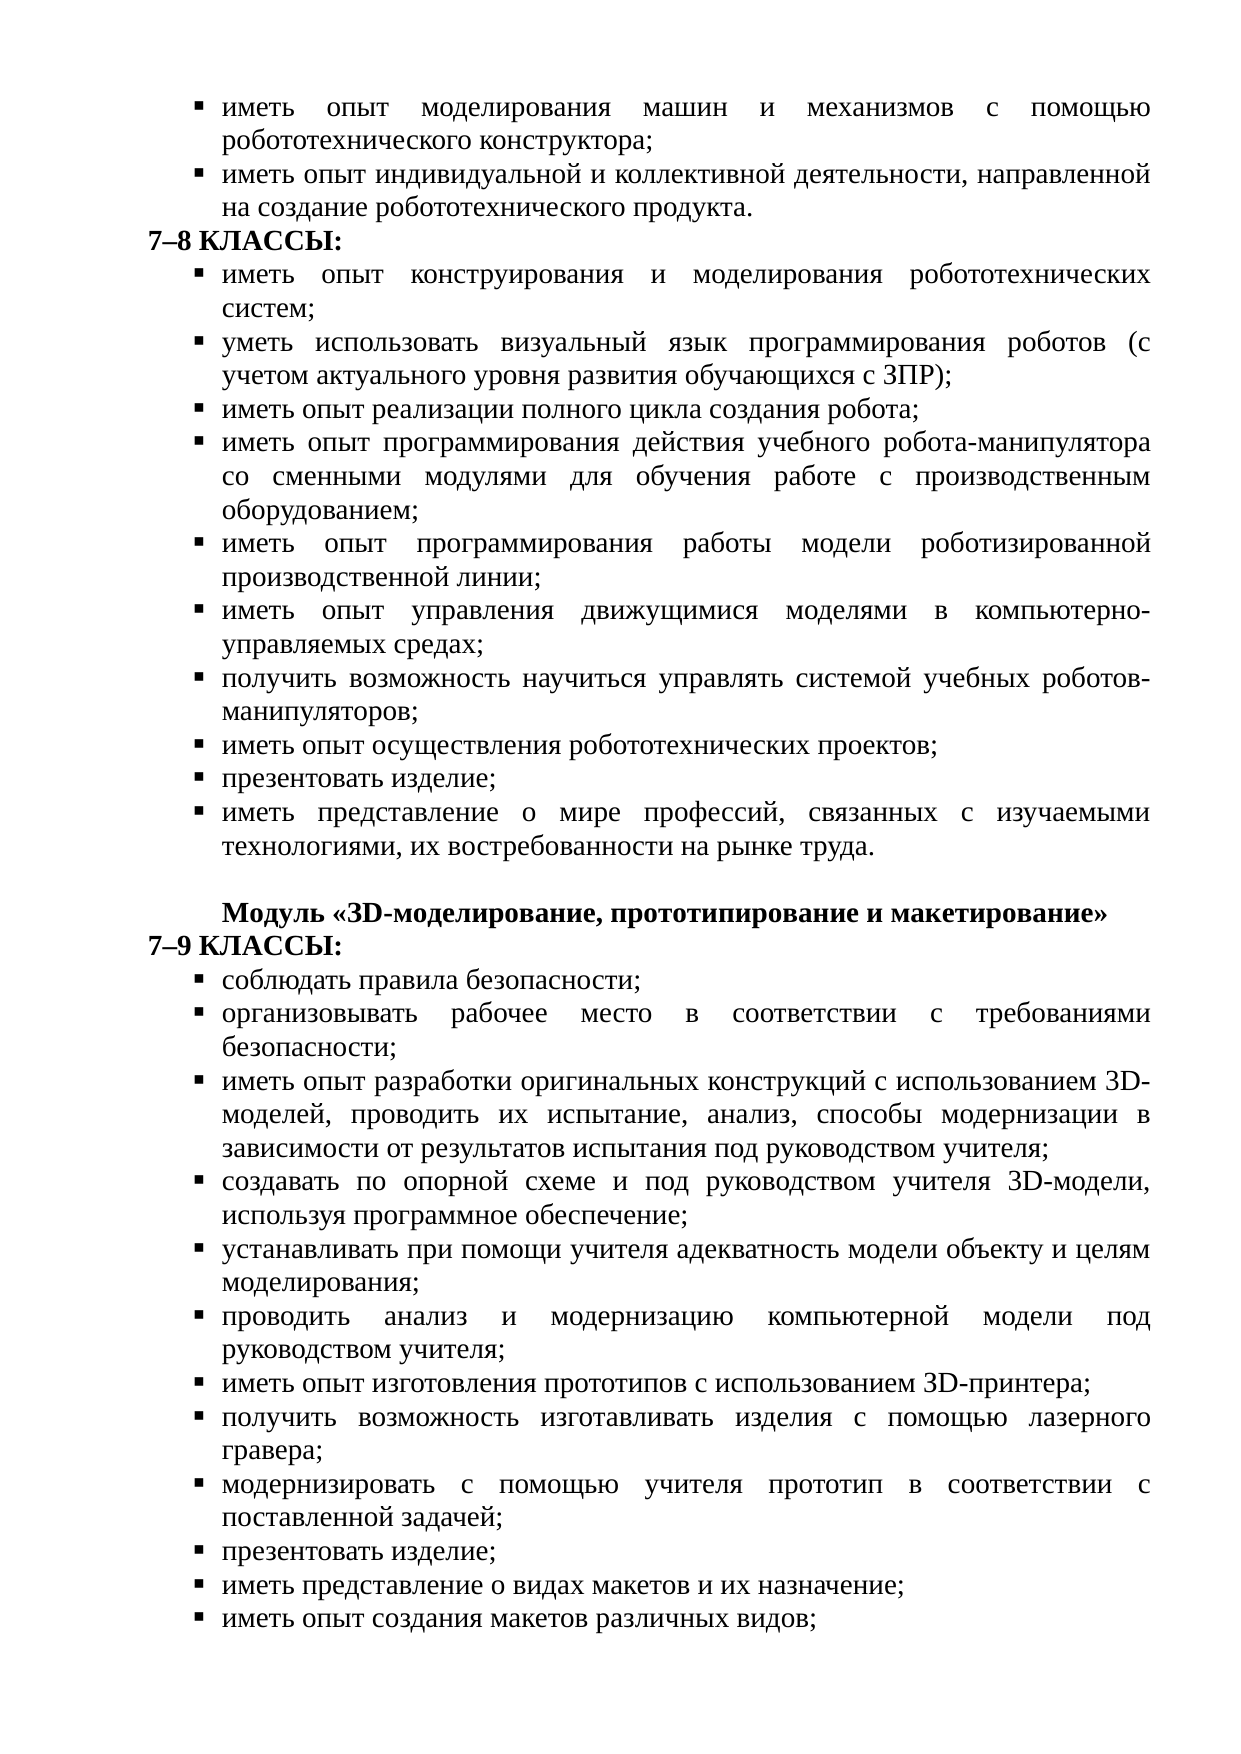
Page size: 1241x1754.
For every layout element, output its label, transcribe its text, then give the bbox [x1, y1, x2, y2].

text 7–9 КЛАССЫ: [148, 928, 1152, 962]
list устанавливать при помощи учителя адекватность модели объекту и целям моделирования; [192, 1231, 1152, 1298]
list иметь представление о видах макетов и их назначение; [192, 1567, 1152, 1600]
list иметь опыт реализации полного цикла создания робота; [192, 391, 1152, 424]
list иметь опыт программирования работы модели роботизированной производственной линии; [192, 525, 1152, 592]
list иметь опыт конструирования и моделирования робототехнических систем; [192, 257, 1152, 324]
text 7–8 КЛАССЫ: [148, 223, 1152, 257]
list иметь опыт изготовления прототипов с использованием ЗD-принтера; [192, 1365, 1152, 1399]
list иметь опыт осуществления робототехнических проектов; [192, 727, 1152, 761]
list соблюдать правила безопасности; [192, 962, 1152, 996]
text Модуль «ЗD-моделирование, прототипирование и макетирование» [148, 895, 1152, 928]
list иметь опыт индивидуальной и коллективной деятельности, направленной на создание робототехнического продукта. [192, 156, 1152, 223]
list модернизировать с помощью учителя прототип в соответствии с поставленной задачей; [192, 1466, 1152, 1533]
list презентовать изделие; [192, 1533, 1152, 1567]
list иметь опыт разработки оригинальных конструкций с использованием 3D-моделей, проводить их испытание, анализ, способы модернизации в зависимости от результатов испытания под руководством учителя; [192, 1063, 1152, 1163]
list получить возможность научиться управлять системой учебных роботов-манипуляторов; [192, 660, 1152, 727]
list проводить анализ и модернизацию компьютерной модели под руководством учителя; [192, 1298, 1152, 1365]
list иметь опыт программирования действия учебного робота-манипулятора со сменными модулями для обучения работе с производственным оборудованием; [192, 424, 1152, 525]
list иметь опыт управления движущимися моделями в компьютерно-управляемых средах; [192, 592, 1152, 660]
list создавать по опорной схеме и под руководством учителя 3D-модели, используя программное обеспечение; [192, 1163, 1152, 1231]
list иметь представление о мире профессий, связанных с изучаемыми технологиями, их востребованности на рынке труда. [192, 794, 1152, 861]
list иметь опыт моделирования машин и механизмов с помощью робототехнического конструктора; [192, 89, 1152, 156]
list презентовать изделие; [192, 761, 1152, 794]
list иметь опыт создания макетов различных видов; [192, 1600, 1152, 1634]
list организовывать рабочее место в соответствии с требованиями безопасности; [192, 996, 1152, 1063]
list уметь использовать визуальный язык программирования роботов (с учетом актуального уровня развития обучающихся с ЗПР); [192, 324, 1152, 391]
list получить возможность изготавливать изделия с помощью лазерного гравера; [192, 1399, 1152, 1466]
